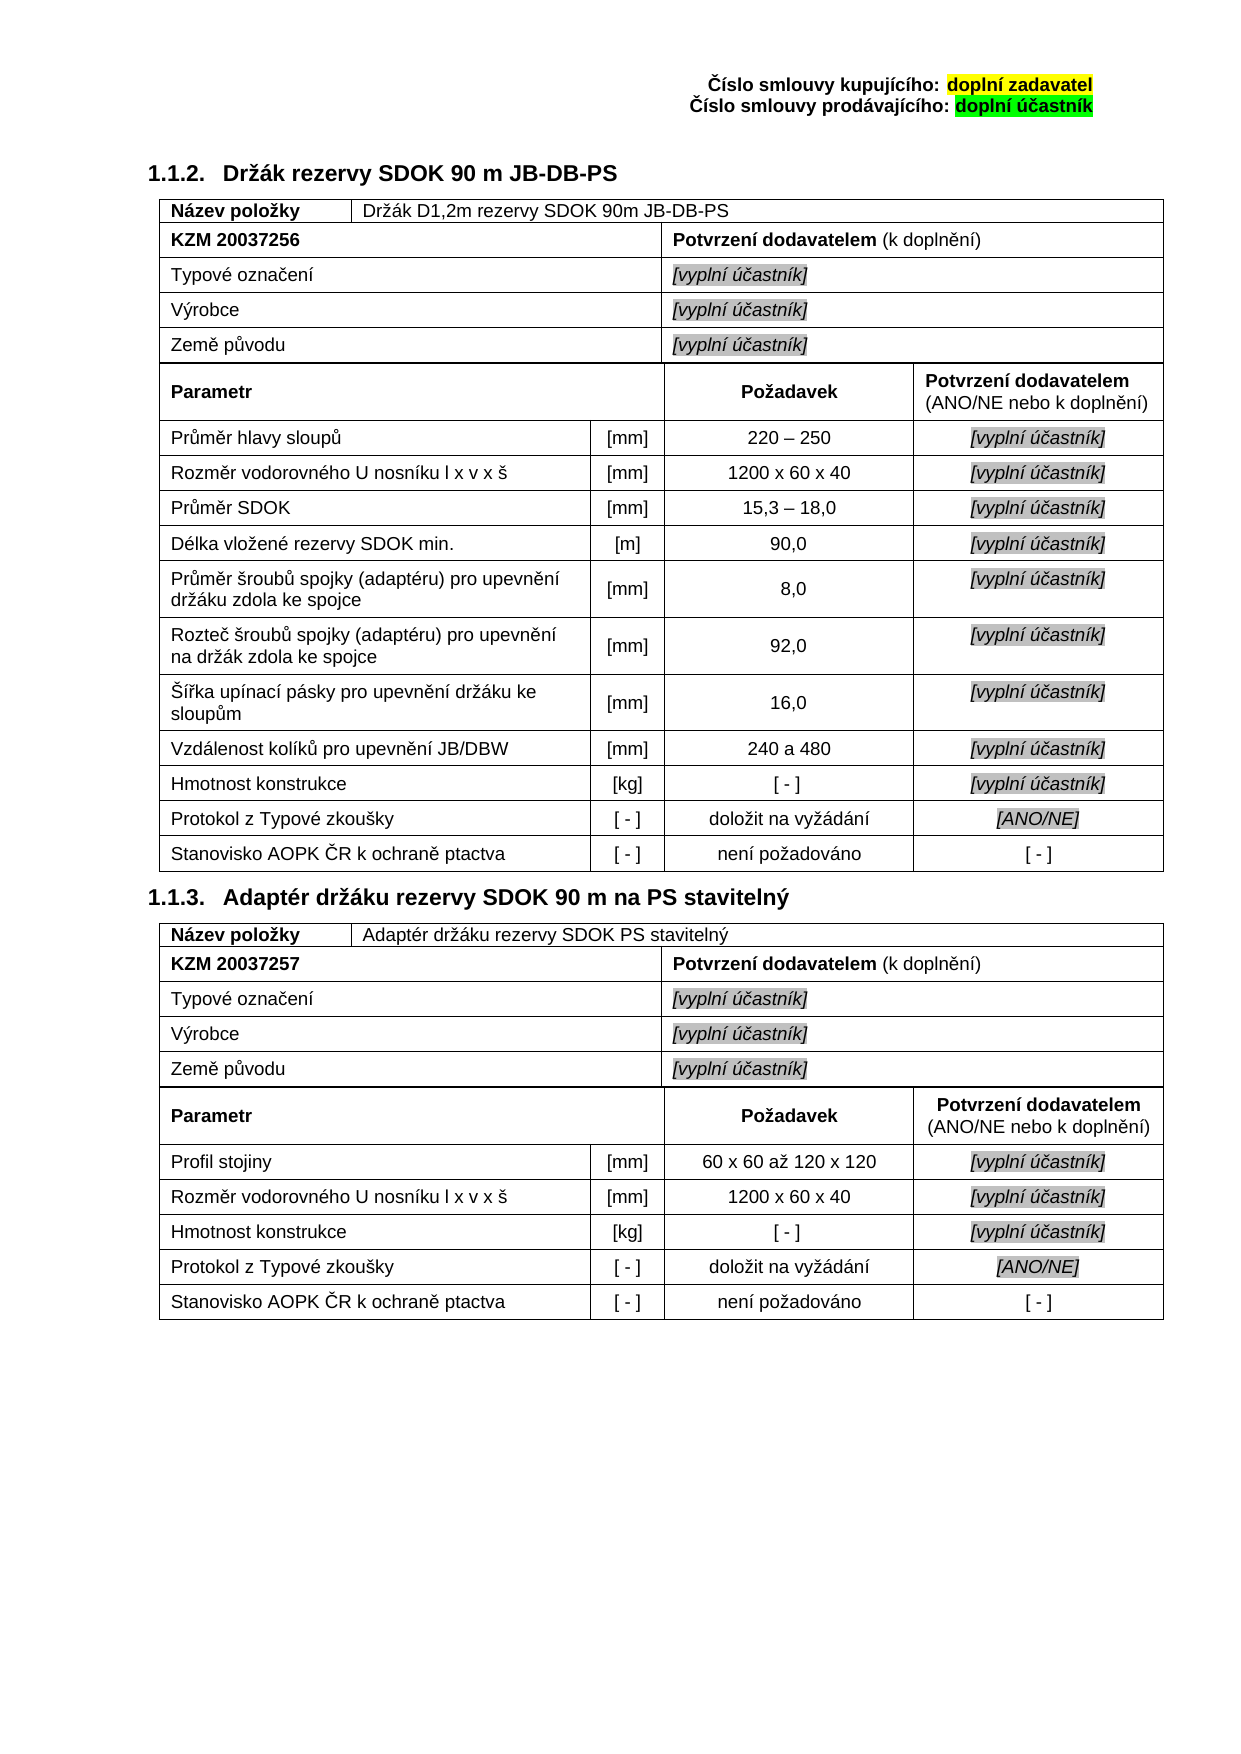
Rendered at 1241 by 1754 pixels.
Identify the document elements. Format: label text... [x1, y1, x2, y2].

table_header Název položky [160, 924, 351, 946]
table_cell Protokol z Typové zkoušky [160, 1250, 590, 1284]
table_cell [ - ] [914, 836, 1163, 871]
table_cell Průměr šroubů spojky (adaptéru) pro upevnění držáku zdola ke spojce [160, 561, 590, 617]
table_cell 220 – 250 [665, 421, 913, 455]
table_cell 240 a 480 [665, 731, 913, 765]
table_header [591, 1088, 664, 1144]
table_cell 15,3 – 18,0 [665, 491, 913, 525]
table_cell doložit na vyžádání [665, 801, 913, 835]
table_cell Profil stojiny [160, 1145, 590, 1179]
table_cell Průměr hlavy sloupů [160, 421, 590, 455]
table_cell [mm] [591, 456, 664, 490]
table_cell [vyplní účastník] [914, 731, 1163, 765]
table_header Potvrzení dodavatelem (ANO/NE nebo k doplnění) [914, 364, 1163, 420]
table_cell Země původu [160, 1052, 661, 1086]
table_cell Hmotnost konstrukce [160, 766, 590, 800]
table_cell [vyplní účastník] [662, 1017, 1163, 1051]
table_cell [vyplní účastník] [914, 456, 1163, 490]
table_cell [mm] [591, 1145, 664, 1179]
table_header Parametr [160, 364, 591, 420]
table_cell Hmotnost konstrukce [160, 1215, 590, 1249]
table_cell [vyplní účastník] [662, 293, 1163, 327]
table_cell [vyplní účastník] [914, 491, 1163, 525]
table_header [591, 364, 664, 420]
table_cell [mm] [591, 675, 664, 730]
table_cell [ - ] [665, 1215, 913, 1249]
table_cell [vyplní účastník] [914, 618, 1163, 673]
table_cell [vyplní účastník] [914, 561, 1163, 617]
table_cell [ANO/NE] [914, 1250, 1163, 1284]
table_cell Výrobce [160, 1017, 661, 1051]
table_cell [vyplní účastník] [914, 1180, 1163, 1214]
table_cell [kg] [591, 1215, 664, 1249]
table_cell [mm] [591, 421, 664, 455]
table_cell Průměr SDOK [160, 491, 590, 525]
table_cell Výrobce [160, 293, 661, 327]
table_cell Typové označení [160, 258, 661, 292]
list Držák rezervy SDOK 90 m JB-DB-PS [148, 160, 1093, 186]
table_cell Typové označení [160, 982, 661, 1016]
table_cell Potvrzení dodavatelem (k doplnění) [662, 947, 1163, 981]
table_cell 16,0 [665, 675, 913, 730]
table_cell Rozměr vodorovného U nosníku l x v x š [160, 456, 590, 490]
table_header Požadavek [665, 364, 913, 420]
table_cell 60 x 60 až 120 x 120 [665, 1145, 913, 1179]
list Adaptér držáku rezervy SDOK 90 m na PS stavitelný [148, 884, 1093, 910]
table_cell Protokol z Typové zkoušky [160, 801, 590, 835]
table_cell [mm] [591, 618, 664, 673]
table_cell [vyplní účastník] [914, 766, 1163, 800]
table_cell [ - ] [591, 801, 664, 835]
table_cell Rozměr vodorovného U nosníku l x v x š [160, 1180, 590, 1214]
table_cell [vyplní účastník] [662, 328, 1163, 362]
table_header Parametr [160, 1088, 591, 1144]
table_header Požadavek [665, 1088, 913, 1144]
table_cell 90,0 [665, 526, 913, 560]
table_cell [vyplní účastník] [914, 1215, 1163, 1249]
table_cell Rozteč šroubů spojky (adaptéru) pro upevnění na držák zdola ke spojce [160, 618, 590, 673]
table_header Potvrzení dodavatelem (ANO/NE nebo k doplnění) [914, 1088, 1163, 1144]
table_cell [kg] [591, 766, 664, 800]
table_cell [mm] [591, 561, 664, 617]
table_cell Stanovisko AOPK ČR k ochraně ptactva [160, 1285, 590, 1319]
table_cell Vzdálenost kolíků pro upevnění JB/DBW [160, 731, 590, 765]
table_cell [ANO/NE] [914, 801, 1163, 835]
table_cell [vyplní účastník] [662, 258, 1163, 292]
table_cell [ - ] [591, 836, 664, 871]
table_cell Délka vložené rezervy SDOK min. [160, 526, 590, 560]
table_cell KZM 20037256 [160, 223, 661, 257]
table_cell [ - ] [591, 1285, 664, 1319]
table_header Adaptér držáku rezervy SDOK PS stavitelný [352, 924, 1163, 946]
table_cell [vyplní účastník] [662, 1052, 1163, 1086]
table_cell 92,0 [665, 618, 913, 673]
table_cell [vyplní účastník] [914, 675, 1163, 730]
table_cell Potvrzení dodavatelem (k doplnění) [662, 223, 1163, 257]
table_cell není požadováno [665, 836, 913, 871]
table_header Název položky [160, 200, 351, 222]
table_cell Stanovisko AOPK ČR k ochraně ptactva [160, 836, 590, 871]
table_cell [vyplní účastník] [914, 526, 1163, 560]
table_cell KZM 20037257 [160, 947, 661, 981]
table_cell [ - ] [591, 1250, 664, 1284]
table_cell [mm] [591, 1180, 664, 1214]
table_cell [mm] [591, 731, 664, 765]
table_cell 1200 x 60 x 40 [665, 1180, 913, 1214]
table_header Držák D1,2m rezervy SDOK 90m JB-DB-PS [352, 200, 1163, 222]
table_cell Země původu [160, 328, 661, 362]
table_cell [ - ] [665, 766, 913, 800]
table_cell [vyplní účastník] [662, 982, 1163, 1016]
table_cell [vyplní účastník] [914, 1145, 1163, 1179]
table_cell [m] [591, 526, 664, 560]
table_cell [vyplní účastník] [914, 421, 1163, 455]
table_cell Šířka upínací pásky pro upevnění držáku ke sloupům [160, 675, 590, 730]
table_cell 8,0 [665, 561, 913, 617]
table_cell 1200 x 60 x 40 [665, 456, 913, 490]
table_cell [mm] [591, 491, 664, 525]
table_cell doložit na vyžádání [665, 1250, 913, 1284]
table_cell není požadováno [665, 1285, 913, 1319]
table_cell [ - ] [914, 1285, 1163, 1319]
